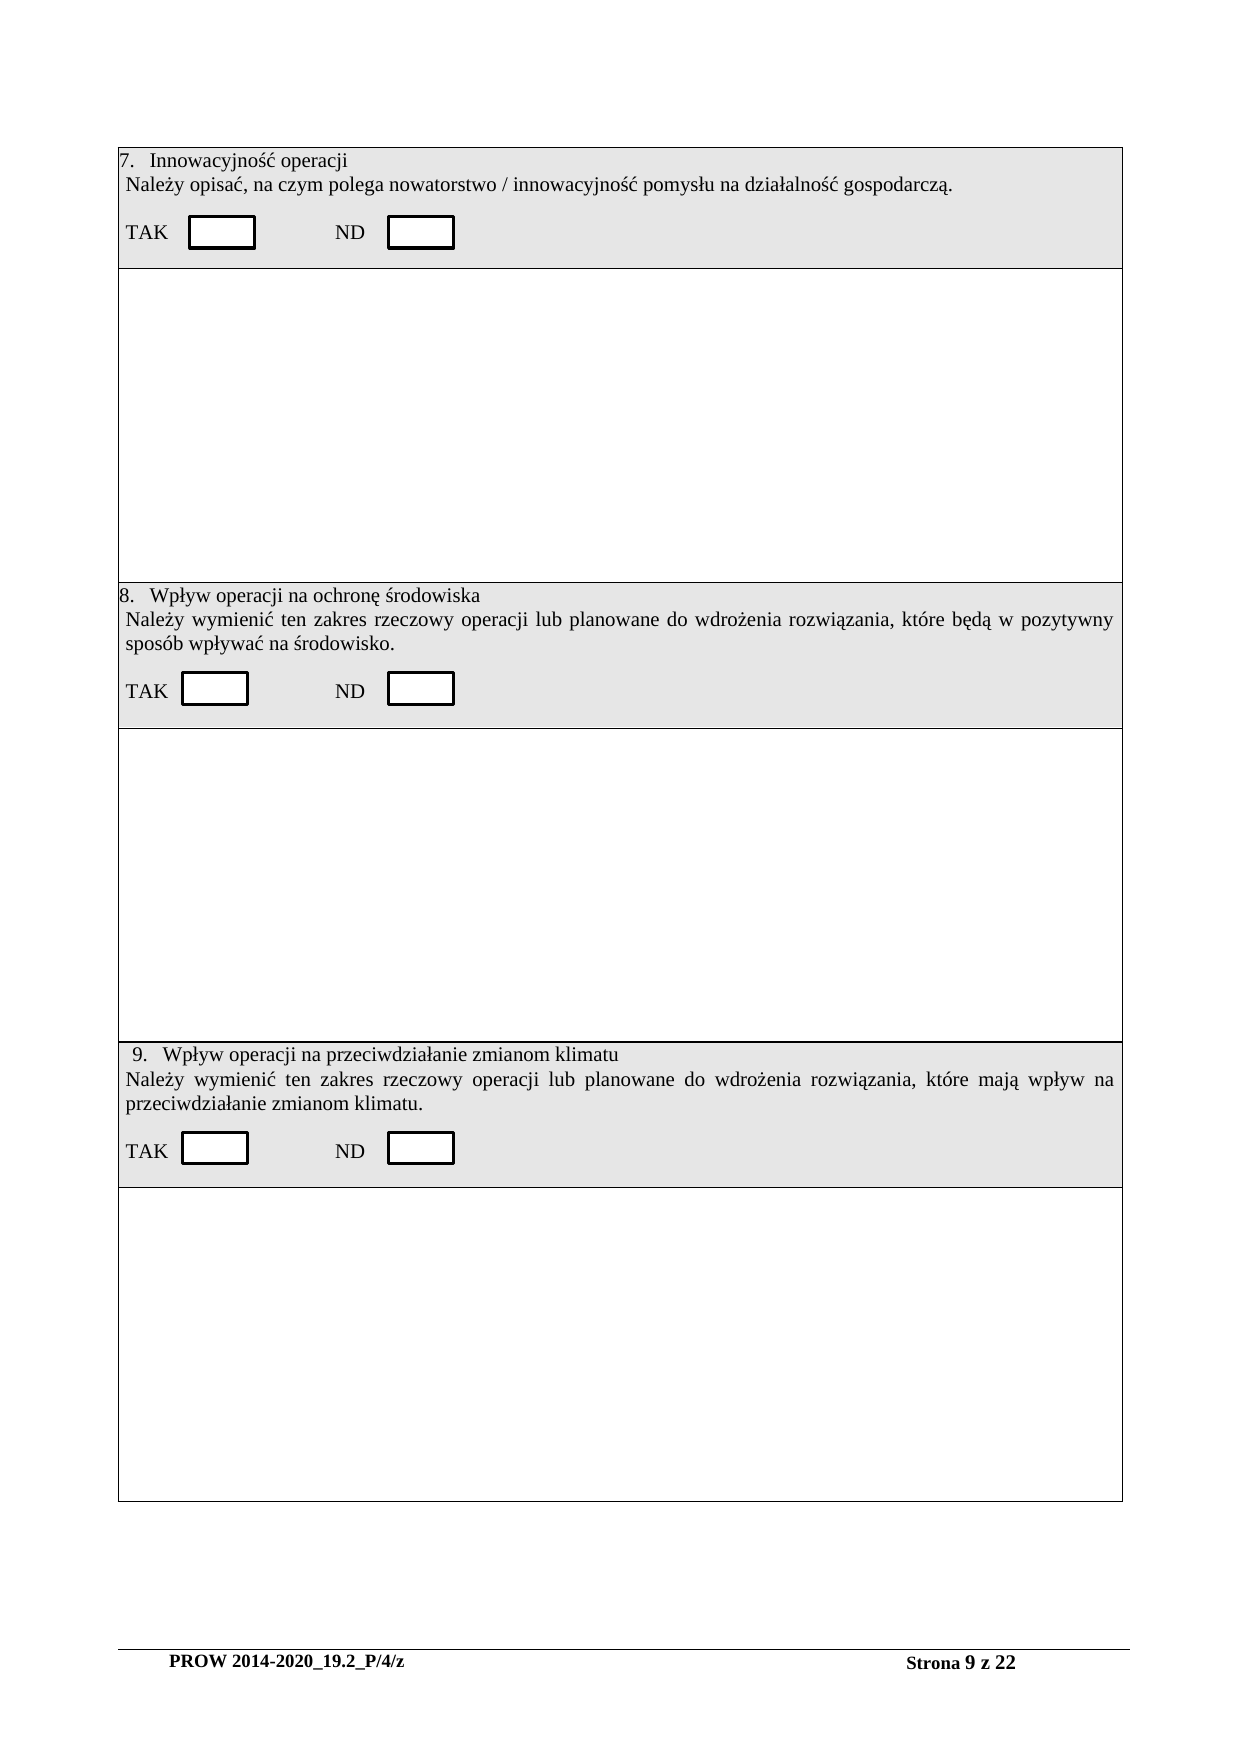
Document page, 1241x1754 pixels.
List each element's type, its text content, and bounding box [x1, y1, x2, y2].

table_cell [119, 1188, 1122, 1501]
table_cell Wpływ operacji na ochronę środowiska Należy wymienić ten zakres rzeczowy operacji lub planowane do wdrożenia rozwiązania, które będą w pozytywny sposób wpływać na środowisko. TAK ND [119, 583, 1122, 727]
table_cell [119, 729, 1122, 1041]
table_cell Wpływ operacji na przeciwdziałanie zmianom klimatu Należy wymienić ten zakres rzeczowy operacji lub planowane do wdrożenia rozwiązania, które mają wpływ na przeciwdziałanie zmianom klimatu. TAK ND [119, 1043, 1122, 1187]
table_cell [119, 269, 1122, 582]
table_header Innowacyjność operacji Należy opisać, na czym polega nowatorstwo / innowacyjność pomysłu na działalność gospodarczą. TAK ND [119, 148, 1122, 268]
